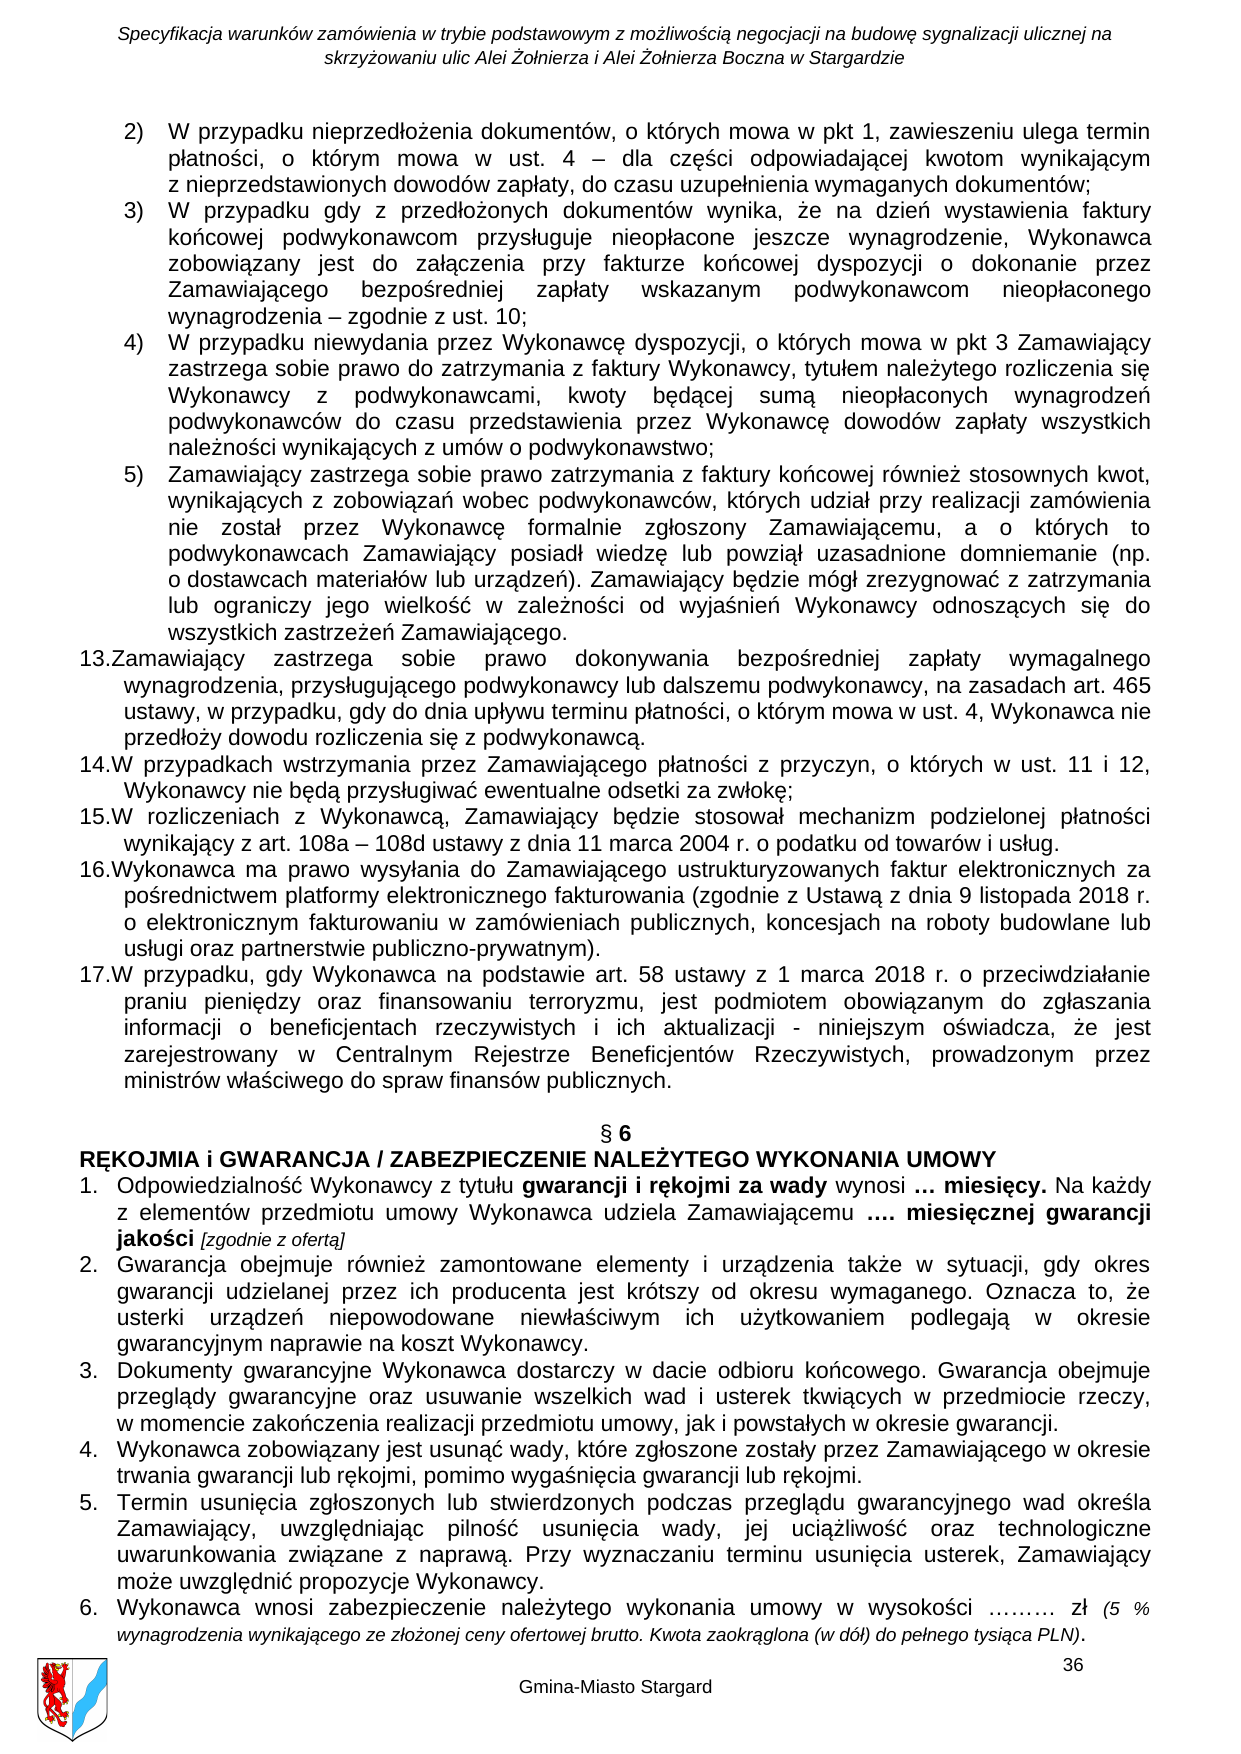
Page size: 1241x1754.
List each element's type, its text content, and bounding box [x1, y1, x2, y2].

list W przypadku gdy z przedłożonych dokumentów wynika, że na dzień wystawienia faktury końcowej podwykonawcom przysługuje nieopłacone jeszcze wynagrodzenie, Wykonawca zobowiązany jest do załączenia przy fakturze końcowej dyspozycji o dokonanie przez Zamawiającego bezpośredniej zapłaty wskazanym podwykonawcom nieopłaconego wynagrodzenia – zgodnie z ust. 10; [123, 197, 1152, 329]
list W przypadku niewydania przez Wykonawcę dyspozycji, o których mowa w pkt 3 Zamawiający zastrzega sobie prawo do zatrzymania z faktury Wykonawcy, tytułem należytego rozliczenia się Wykonawcy z podwykonawcami, kwoty będącej sumą nieopłaconych wynagrodzeń podwykonawców do czasu przedstawienia przez Wykonawcę dowodów zapłaty wszystkich należności wynikających z umów o podwykonawstwo; [123, 329, 1152, 461]
list Zamawiający zastrzega sobie prawo dokonywania bezpośredniej zapłaty wymagalnego wynagrodzenia, przysługującego podwykonawcy lub dalszemu podwykonawcy, na zasadach art. 465 ustawy, w przypadku, gdy do dnia upływu terminu płatności, o którym mowa w ust. 4, Wykonawca nie przedłoży dowodu rozliczenia się z podwykonawcą. [79, 645, 1152, 751]
text RĘKOJMIA i GWARANCJA / ZABEZPIECZENIE NALEŻYTEGO WYKONANIA UMOWY [79, 1146, 1152, 1172]
list Gwarancja obejmuje również zamontowane elementy i urządzenia także w sytuacji, gdy okres gwarancji udzielanej przez ich producenta jest krótszy od okresu wymaganego. Oznacza to, że usterki urządzeń niepowodowane niewłaściwym ich użytkowaniem podlegają w okresie gwarancyjnym naprawie na koszt Wykonawcy. [79, 1251, 1152, 1357]
list Dokumenty gwarancyjne Wykonawca dostarczy w dacie odbioru końcowego. Gwarancja obejmuje przeglądy gwarancyjne oraz usuwanie wszelkich wad i usterek tkwiących w przedmiocie rzeczy, w momencie zakończenia realizacji przedmiotu umowy, jak i powstałych w okresie gwarancji. [79, 1357, 1152, 1436]
list W przypadku nieprzedłożenia dokumentów, o których mowa w pkt 1, zawieszeniu ulega termin płatności, o którym mowa w ust. 4 – dla części odpowiadającej kwotom wynikającym z nieprzedstawionych dowodów zapłaty, do czasu uzupełnienia wymaganych dokumentów; [123, 118, 1152, 197]
picture [37, 1658, 108, 1742]
list Zamawiający zastrzega sobie prawo zatrzymania z faktury końcowej również stosownych kwot, wynikających z zobowiązań wobec podwykonawców, których udział przy realizacji zamówienia nie został przez Wykonawcę formalnie zgłoszony Zamawiającemu, a o których to podwykonawcach Zamawiający posiadł wiedzę lub powziął uzasadnione domniemanie (np. o dostawcach materiałów lub urządzeń). Zamawiający będzie mógł zrezygnować z zatrzymania lub ograniczy jego wielkość w zależności od wyjaśnień Wykonawcy odnoszących się do wszystkich zastrzeżeń Zamawiającego. [123, 461, 1152, 645]
list Wykonawca wnosi zabezpieczenie należytego wykonania umowy w wysokości ……… zł (5 % wynagrodzenia wynikającego ze złożonej ceny ofertowej brutto. Kwota zaokrąglona (w dół) do pełnego tysiąca PLN). [79, 1594, 1152, 1647]
list W rozliczeniach z Wykonawcą, Zamawiający będzie stosował mechanizm podzielonej płatności wynikający z art. 108a – 108d ustawy z dnia 11 marca 2004 r. o podatku od towarów i usług. [79, 803, 1152, 856]
list W przypadkach wstrzymania przez Zamawiającego płatności z przyczyn, o których w ust. 11 i 12, Wykonawcy nie będą przysługiwać ewentualne odsetki za zwłokę; [79, 751, 1152, 803]
list Termin usunięcia zgłoszonych lub stwierdzonych podczas przeglądu gwarancyjnego wad określa Zamawiający, uwzględniając pilność usunięcia wady, jej uciążliwość oraz technologiczne uwarunkowania związane z naprawą. Przy wyznaczaniu terminu usunięcia usterek, Zamawiający może uwzględnić propozycje Wykonawcy. [79, 1488, 1152, 1594]
list W przypadku, gdy Wykonawca na podstawie art. 58 ustawy z 1 marca 2018 r. o przeciwdziałanie praniu pieniędzy oraz finansowaniu terroryzmu, jest podmiotem obowiązanym do zgłaszania informacji o beneficjentach rzeczywistych i ich aktualizacji - niniejszym oświadcza, że jest zarejestrowany w Centralnym Rejestrze Beneficjentów Rzeczywistych, prowadzonym przez ministrów właściwego do spraw finansów publicznych. [79, 961, 1152, 1093]
list Wykonawca ma prawo wysyłania do Zamawiającego ustrukturyzowanych faktur elektronicznych za pośrednictwem platformy elektronicznego fakturowania (zgodnie z Ustawą z dnia 9 listopada 2018 r. o elektronicznym fakturowaniu w zamówieniach publicznych, koncesjach na roboty budowlane lub usługi oraz partnerstwie publiczno-prywatnym). [79, 856, 1152, 961]
list Wykonawca zobowiązany jest usunąć wady, które zgłoszone zostały przez Zamawiającego w okresie trwania gwarancji lub rękojmi, pomimo wygaśnięcia gwarancji lub rękojmi. [79, 1436, 1152, 1488]
text § 6 [79, 1119, 1152, 1146]
list Odpowiedzialność Wykonawcy z tytułu gwarancji i rękojmi za wady wynosi … miesięcy. Na każdy z elementów przedmiotu umowy Wykonawca udziela Zamawiającemu …. miesięcznej gwarancji jakości [zgodnie z ofertą] [79, 1172, 1152, 1251]
